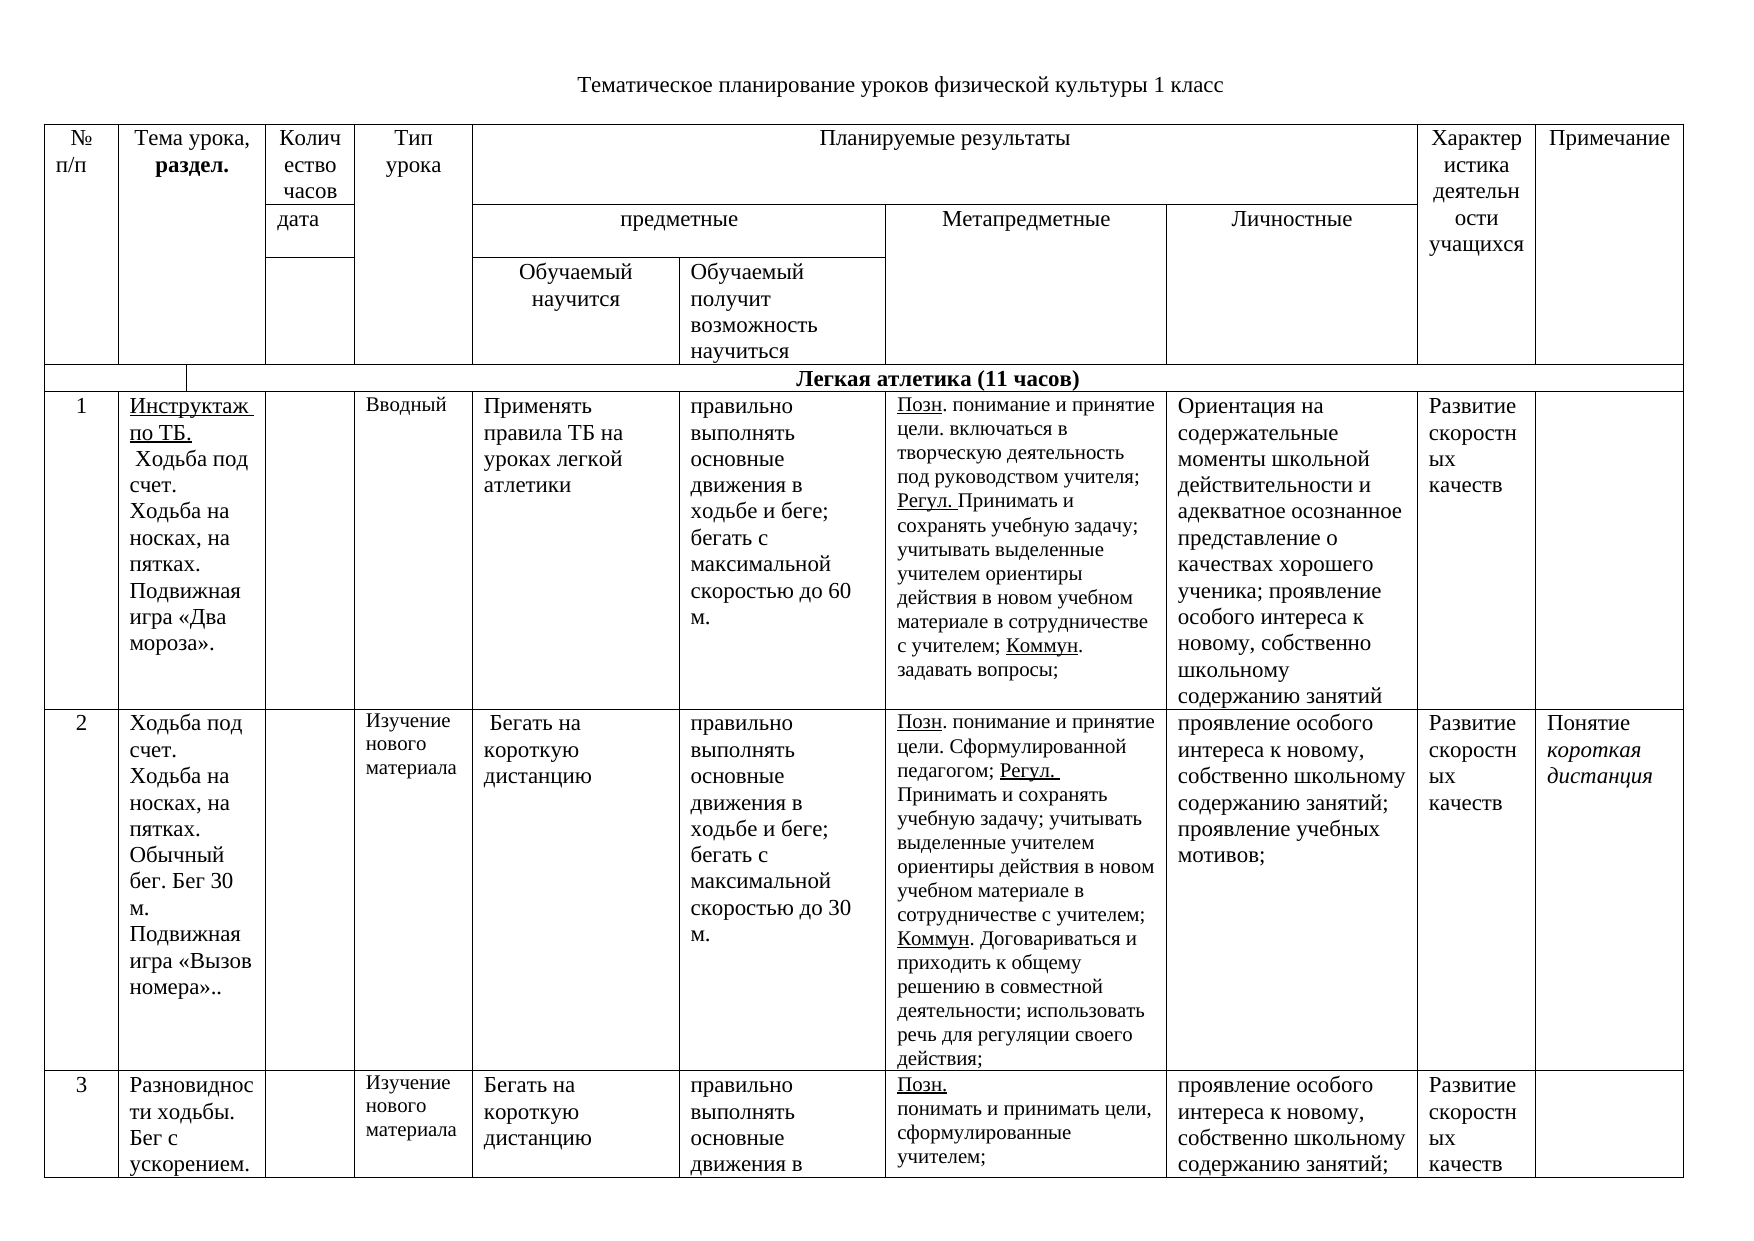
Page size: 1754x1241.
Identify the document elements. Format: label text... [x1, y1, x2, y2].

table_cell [119, 1071, 265, 1177]
table_cell Применять правила ТБ на уроках легкой атлетики [473, 392, 679, 708]
table_cell Бегать на короткую дистанцию [473, 710, 679, 1070]
table_cell Изучение нового материала [355, 710, 472, 1070]
table_cell [1536, 392, 1683, 708]
table_cell предметные [473, 205, 885, 257]
table_cell Ориентация на содержательные моменты школьной действительности и адекватное осознанное представление о качествах хорошего ученика; проявление особого интереса к новому, собственно школьному содержанию занятий [1167, 392, 1417, 708]
table_cell 2 [45, 710, 118, 1070]
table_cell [355, 1071, 472, 1177]
table_cell Ходьба под счет. Ходьба на носках, на пятках. Обычный бег. Бег 30 м. Подвижная игра «Вызов номера».. [119, 710, 265, 1070]
table_cell Вводный [355, 392, 472, 708]
table_cell Обучаемый научится [473, 258, 679, 364]
table_cell Развитие скоростных качеств [1418, 392, 1535, 708]
table_cell дата [266, 205, 354, 257]
table_cell [45, 365, 186, 391]
table_cell Инструктаж по ТБ. Ходьба под счет. Ходьба на носках, на пятках. Подвижная игра «Два мороза». [119, 392, 265, 708]
table_cell [266, 1071, 354, 1177]
table_header Количество часов [266, 125, 354, 203]
table_cell Позн. понимание и принятие цели. включаться в творческую деятельность под руководством учителя; Регул. Принимать и сохранять учебную задачу; учитывать выделенные учителем ориентиры действия в новом учебном материале в сотрудничестве с учителем; Коммун. задавать вопросы; [886, 392, 1166, 708]
table_cell [1536, 1071, 1683, 1177]
table_cell [266, 258, 354, 364]
table_cell Развитие скоростных качеств [1418, 710, 1535, 1070]
table_cell правильно выполнять основные движения в ходьбе и беге; бегать с максимальной скоростью до 60 м. [680, 392, 885, 708]
table_cell Позн. понимание и принятие цели. Сформулированной педагогом; Регул. Принимать и сохранять учебную задачу; учитывать выделенные учителем ориентиры действия в новом учебном материале в сотрудничестве с учителем; Коммун. Договариваться и приходить к общему решению в совместной деятельности; использовать речь для регуляции своего действия; [886, 710, 1166, 1070]
table_cell Личностные [1167, 205, 1417, 364]
table_cell Метапредметные [886, 205, 1166, 364]
table_cell Понятие короткая дистанция [1536, 710, 1683, 1070]
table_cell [680, 1071, 885, 1177]
table_header Тема урока, раздел. [119, 125, 265, 364]
table_cell Легкая атлетика (11 часов) [187, 365, 1683, 391]
table_header № п/п [45, 125, 118, 364]
table_cell проявление особого интереса к новому, собственно школьному содержанию занятий; проявление учебных мотивов; [1167, 710, 1417, 1070]
table_cell [266, 710, 354, 1070]
table_cell Обучаемый получит возможность научиться [680, 258, 885, 364]
table_header Характеристика деятельности учащихся [1418, 125, 1535, 364]
table_header Планируемые результаты [473, 125, 1417, 203]
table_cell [1418, 1071, 1535, 1177]
table_cell 1 [45, 392, 118, 708]
text Тематическое планирование уроков физической культуры 1 класс [118, 71, 1683, 97]
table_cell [1167, 1071, 1417, 1177]
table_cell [886, 1071, 1166, 1177]
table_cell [473, 1071, 679, 1177]
table_header Тип урока [355, 125, 472, 364]
table_cell 3 [45, 1071, 118, 1177]
table_header Примечание [1536, 125, 1683, 364]
table_cell [266, 392, 354, 708]
table_cell правильно выполнять основные движения в ходьбе и беге; бегать с максимальной скоростью до 30 м. [680, 710, 885, 1070]
